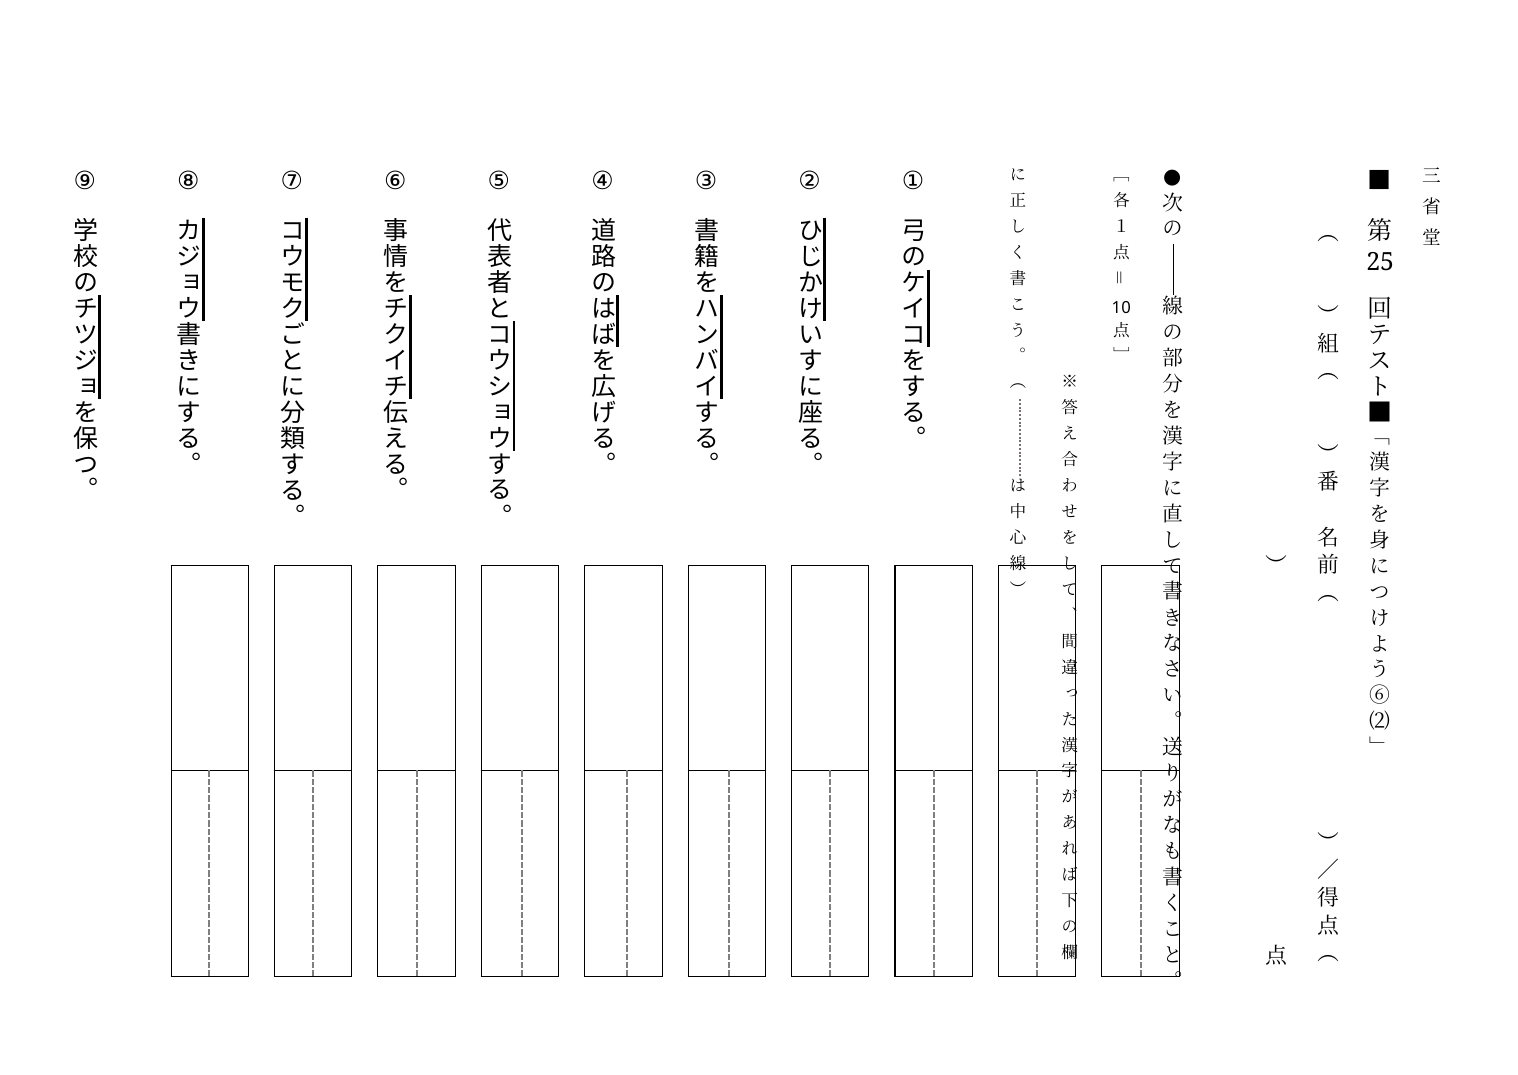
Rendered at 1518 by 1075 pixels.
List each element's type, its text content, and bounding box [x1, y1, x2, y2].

text ④道路のはばを広げる。 [578, 166, 629, 969]
text ③書籍をハンバイする。 [681, 166, 733, 969]
text ⑤代表者とコウショウする。 [474, 166, 526, 969]
text ②ひじかけいすに座る。 [785, 166, 836, 969]
text ⑧カジョウ書きにする。 [163, 166, 215, 969]
text ■第25回テスト■「漢字を身につけよう⑥⑵」 [1354, 166, 1406, 969]
text ※答え合わせをして、間違った漢字があれば下の欄に正しく書こう。（ は中心線） [992, 166, 1095, 969]
text （ ）組（ ）番 名前（ ）／得点（ ）点 [1251, 166, 1354, 969]
text ①弓のケイコをする。 [888, 166, 940, 969]
text ⑦コウモクごとに分類する。 [267, 166, 319, 969]
text ●次の 線の部分を漢字に直して書きなさい。送りがなも書くこと。［各１点＝10点］ [1095, 166, 1199, 969]
text ⑥事情をチクイチ伝える。 [371, 166, 422, 969]
text ⑨学校のチツジョを保つ。 [60, 166, 112, 969]
subtitle 三省堂版１年 秀学社 [1406, 166, 1458, 969]
